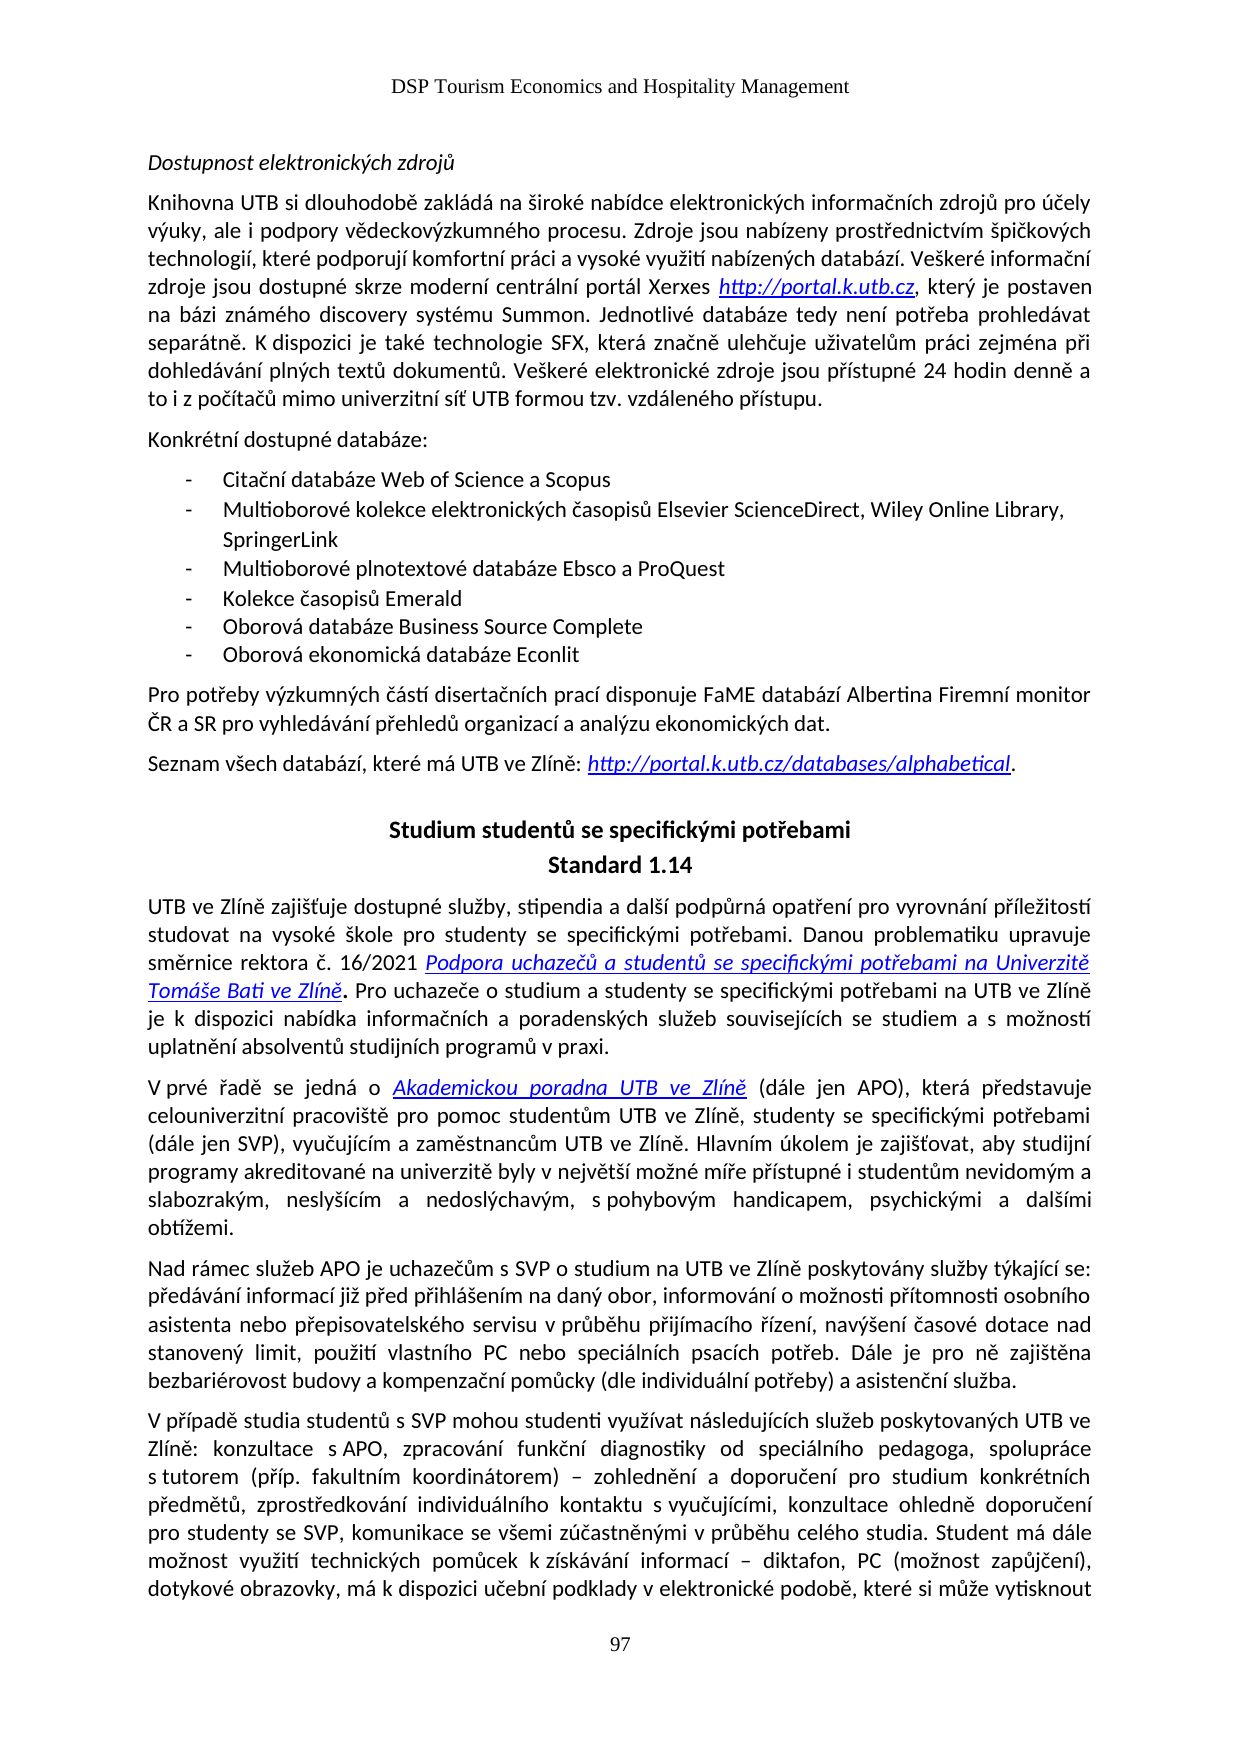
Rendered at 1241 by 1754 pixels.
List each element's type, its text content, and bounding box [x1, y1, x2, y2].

text Seznam všech databází, které má UTB ve Zlíně: http://portal.k.utb.cz/databases/alphabetical. [148, 749, 1093, 777]
list Multioborové plnotextové databáze Ebsco a ProQuest [185, 554, 1093, 582]
text Nad rámec služeb APO je uchazečům s SVP o studium na UTB ve Zlíně poskytovány služby týkající se: předávání informací již před přihlášením na daný obor, informování o možnosti přítomnosti osobního asistenta nebo přepisovatelského servisu v průběhu přijímacího řízení, navýšení časové dotace nad stanovený limit, použití vlastního PC nebo speciálních psacích potřeb. Dále je pro ně zajištěna bezbariérovost budovy a kompenzační pomůcky (dle individuální potřeby) a asistenční služba. [148, 1254, 1093, 1394]
list Kolekce časopisů Emerald [185, 584, 1093, 612]
list Multioborové kolekce elektronických časopisů Elsevier ScienceDirect, Wiley Online Library, SpringerLink [185, 495, 1093, 553]
subtitle Standard 1.14 [148, 849, 1093, 880]
text Knihovna UTB si dlouhodobě zakládá na široké nabídce elektronických informačních zdrojů pro účely výuky, ale i podpory vědeckovýzkumného procesu. Zdroje jsou nabízeny prostřednictvím špičkových technologií, které podporují komfortní práci a vysoké využití nabízených databází. Veškeré informační zdroje jsou dostupné skrze moderní centrální portál Xerxes http://portal.k.utb.cz, který je postaven na bázi známého discovery systému Summon. Jednotlivé databáze tedy není potřeba prohledávat separátně. K dispozici je také technologie SFX, která značně ulehčuje uživatelům práci zejména při dohledávání plných textů dokumentů. Veškeré elektronické zdroje jsou přístupné 24 hodin denně a to i z počítačů mimo univerzitní síť UTB formou tzv. vzdáleného přístupu. [148, 188, 1093, 412]
list Oborová databáze Business Source Complete [185, 612, 1093, 640]
text Konkrétní dostupné databáze: [148, 425, 1093, 453]
text UTB ve Zlíně zajišťuje dostupné služby, stipendia a další podpůrná opatření pro vyrovnání příležitostí studovat na vysoké škole pro studenty se specifickými potřebami. Danou problematiku upravuje směrnice rektora č. 16/2021 Podpora uchazečů a studentů se specifickými potřebami na Univerzitě Tomáše Bati ve Zlíně. Pro uchazeče o studium a studenty se specifickými potřebami na UTB ve Zlíně je k dispozici nabídka informačních a poradenských služeb souvisejících se studiem a s možností uplatnění absolventů studijních programů v praxi. [148, 892, 1093, 1061]
text V prvé řadě se jedná o Akademickou poradna UTB ve Zlíně (dále jen APO), která představuje celouniverzitní pracoviště pro pomoc studentům UTB ve Zlíně, studenty se specifickými potřebami (dále jen SVP), vyučujícím a zaměstnancům UTB ve Zlíně. Hlavním úkolem je zajišťovat, aby studijní programy akreditované na univerzitě byly v největší možné míře přístupné i studentům nevidomým a slabozrakým, neslyšícím a nedoslýchavým, s pohybovým handicapem, psychickými a dalšími obtížemi. [148, 1073, 1093, 1241]
text Dostupnost elektronických zdrojů [148, 148, 1093, 176]
list Citační databáze Web of Science a Scopus [185, 465, 1093, 493]
subtitle Studium studentů se specifickými potřebami [148, 815, 1093, 845]
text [148, 1406, 1093, 1602]
list Oborová ekonomická databáze Econlit [185, 640, 1093, 668]
text Pro potřeby výzkumných částí disertačních prací disponuje FaME databází Albertina Firemní monitor ČR a SR pro vyhledávání přehledů organizací a analýzu ekonomických dat. [148, 681, 1093, 737]
